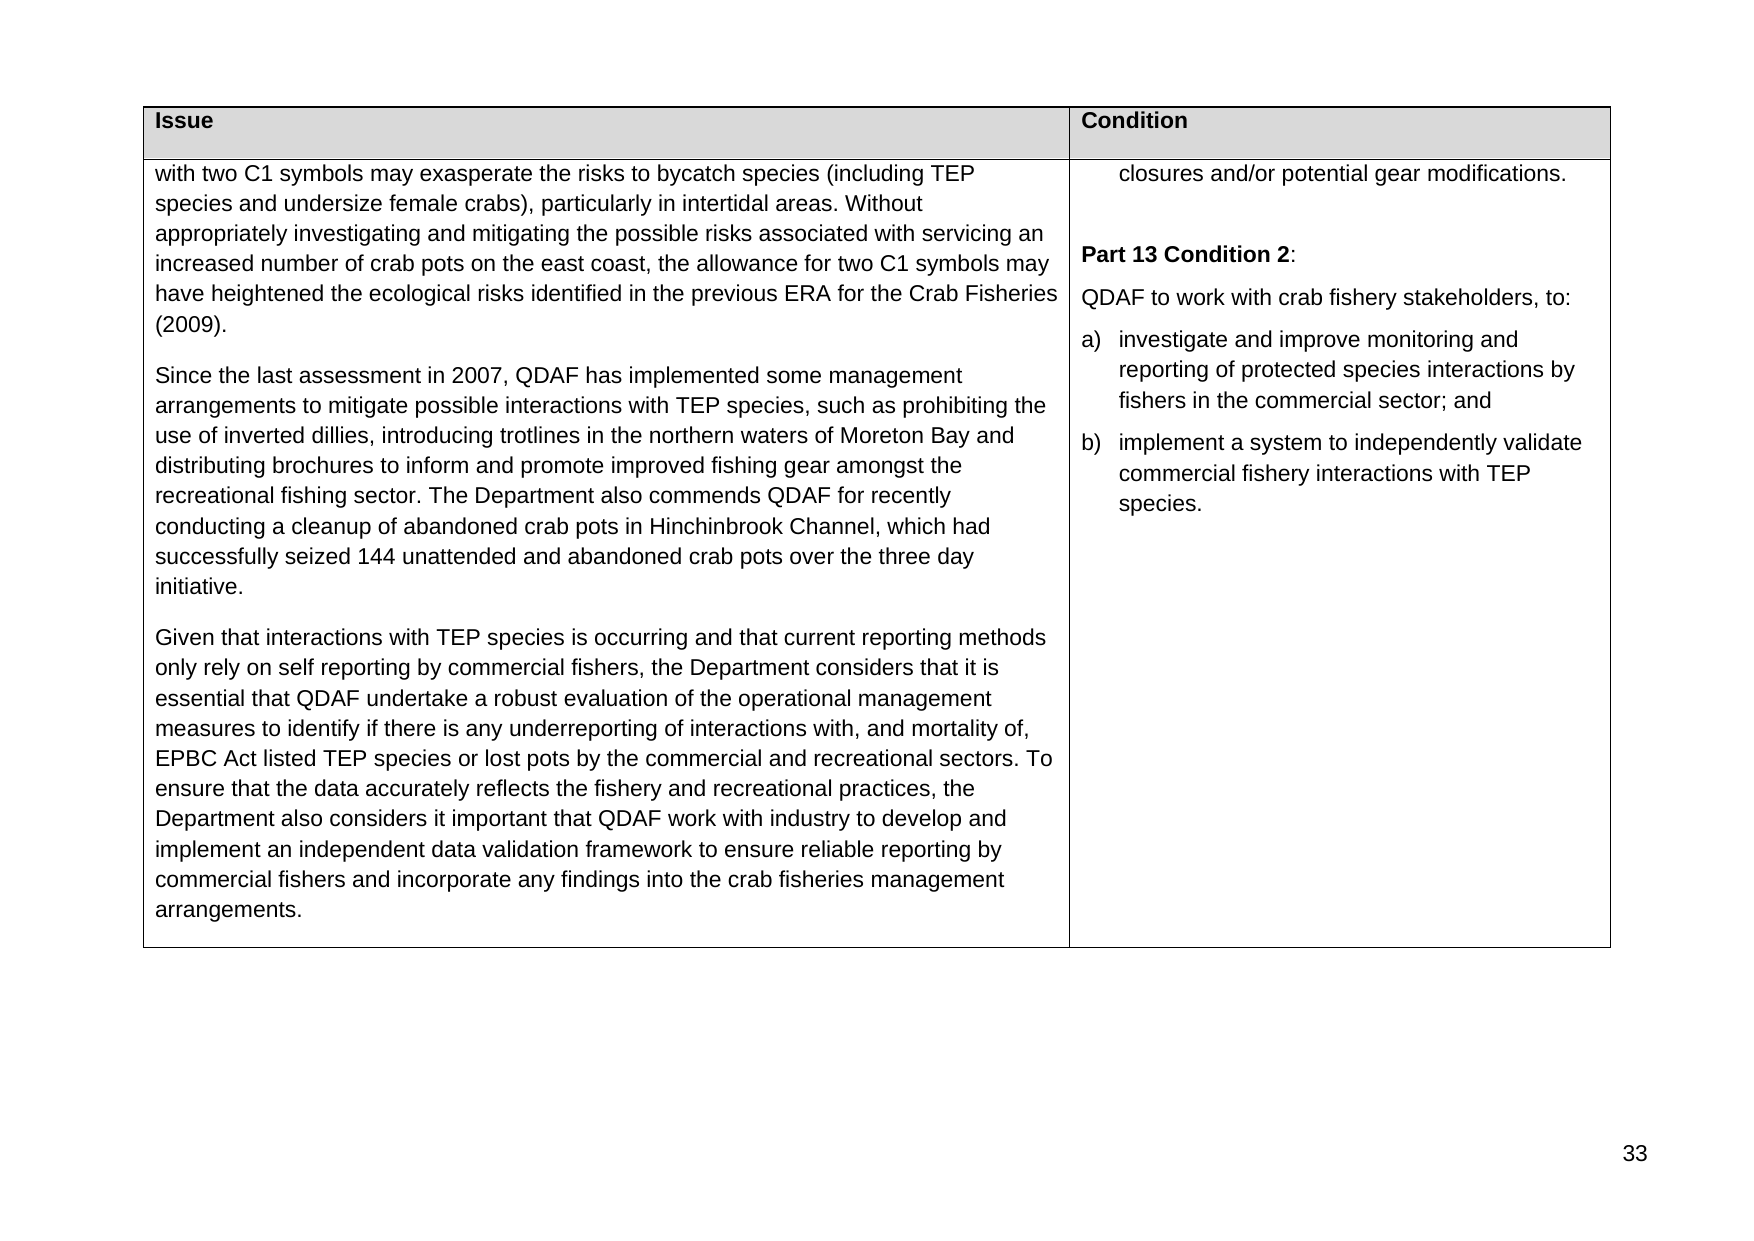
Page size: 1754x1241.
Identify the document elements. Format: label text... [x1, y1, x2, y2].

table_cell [144, 160, 1069, 947]
table_header Issue [144, 108, 1069, 158]
table_header Condition [1070, 108, 1610, 158]
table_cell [1070, 160, 1610, 947]
